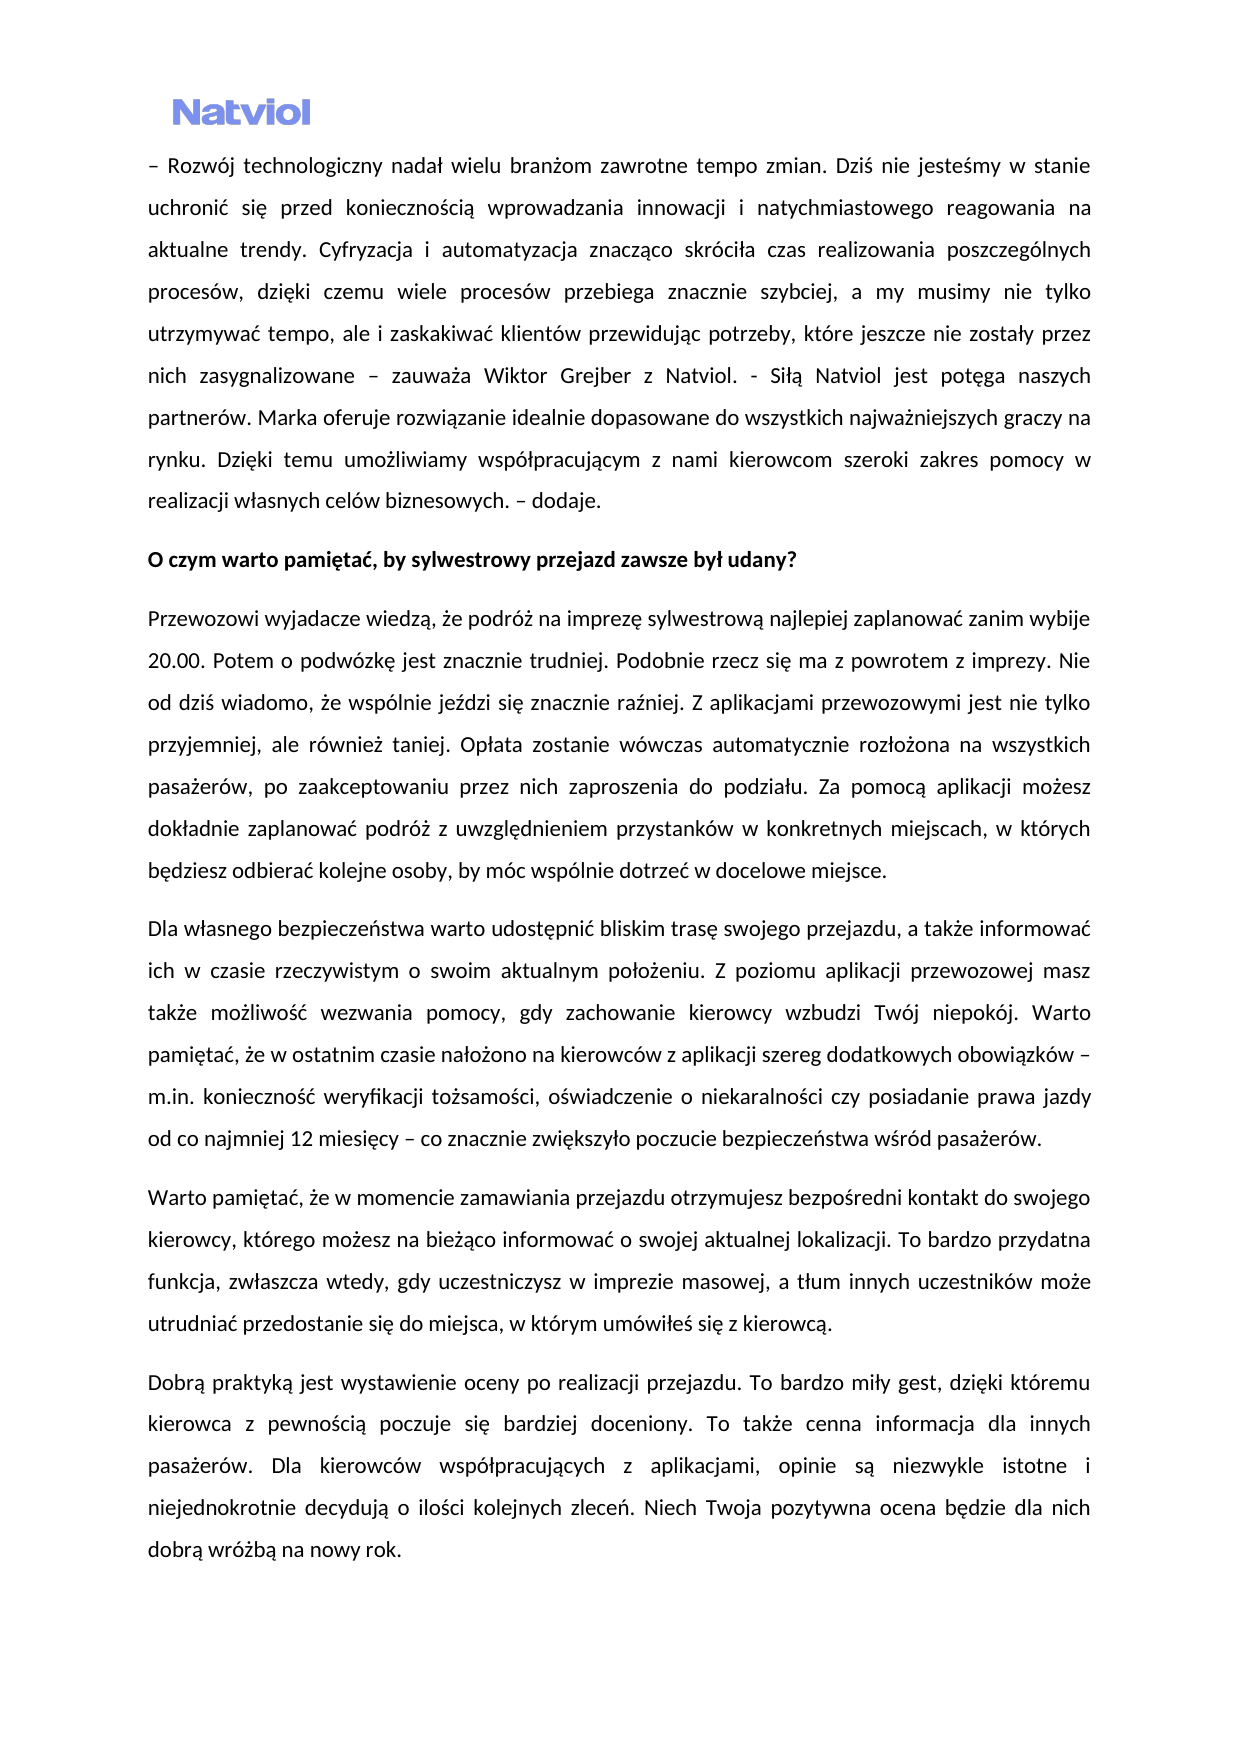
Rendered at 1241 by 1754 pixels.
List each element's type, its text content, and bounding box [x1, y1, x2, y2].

text O czym warto pamiętać, by sylwestrowy przejazd zawsze był udany? [148, 545, 1093, 573]
text Dobrą praktyką jest wystawienie oceny po realizacji przejazdu. To bardzo miły gest, dzięki któremu kierowca z pewnością poczuje się bardziej doceniony. To także cenna informacja dla innych pasażerów. Dla kierowców współpracujących z aplikacjami, opinie są niezwykle istotne i niejednokrotnie decydują o ilości kolejnych zleceń. Niech Twoja pozytywna ocena będzie dla nich dobrą wróżbą na nowy rok. [148, 1368, 1093, 1563]
text – Rozwój technologiczny nadał wielu branżom zawrotne tempo zmian. Dziś nie jesteśmy w stanie uchronić się przed koniecznością wprowadzania innowacji i natychmiastowego reagowania na aktualne trendy. Cyfryzacja i automatyzacja znacząco skróciła czas realizowania poszczególnych procesów, dzięki czemu wiele procesów przebiega znacznie szybciej, a my musimy nie tylko utrzymywać tempo, ale i zaskakiwać klientów przewidując potrzeby, które jeszcze nie zostały przez nich zasygnalizowane – zauważa Wiktor Grejber z Natviol. - Siłą Natviol jest potęga naszych partnerów. Marka oferuje rozwiązanie idealnie dopasowane do wszystkich najważniejszych graczy na rynku. Dzięki temu umożliwiamy współpracującym z nami kierowcom szeroki zakres pomocy w realizacji własnych celów biznesowych. – dodaje. [148, 151, 1093, 515]
text Dla własnego bezpieczeństwa warto udostępnić bliskim trasę swojego przejazdu, a także informować ich w czasie rzeczywistym o swoim aktualnym położeniu. Z poziomu aplikacji przewozowej masz także możliwość wezwania pomocy, gdy zachowanie kierowcy wzbudzi Twój niepokój. Warto pamiętać, że w ostatnim czasie nałożono na kierowców z aplikacji szereg dodatkowych obowiązków – m.in. konieczność weryfikacji tożsamości, oświadczenie o niekaralności czy posiadanie prawa jazdy od co najmniej 12 miesięcy – co znacznie zwiększyło poczucie bezpieczeństwa wśród pasażerów. [148, 914, 1093, 1152]
picture [147, 73, 336, 151]
text Warto pamiętać, że w momencie zamawiania przejazdu otrzymujesz bezpośredni kontakt do swojego kierowcy, którego możesz na bieżąco informować o swojej aktualnej lokalizacji. To bardzo przydatna funkcja, zwłaszcza wtedy, gdy uczestniczysz w imprezie masowej, a tłum innych uczestników może utrudniać przedostanie się do miejsca, w którym umówiłeś się z kierowcą. [148, 1183, 1093, 1337]
text Przewozowi wyjadacze wiedzą, że podróż na imprezę sylwestrową najlepiej zaplanować zanim wybije 20.00. Potem o podwózkę jest znacznie trudniej. Podobnie rzecz się ma z powrotem z imprezy. Nie od dziś wiadomo, że wspólnie jeździ się znacznie raźniej. Z aplikacjami przewozowymi jest nie tylko przyjemniej, ale również taniej. Opłata zostanie wówczas automatycznie rozłożona na wszystkich pasażerów, po zaakceptowaniu przez nich zaproszenia do podziału. Za pomocą aplikacji możesz dokładnie zaplanować podróż z uwzględnieniem przystanków w konkretnych miejscach, w których będziesz odbierać kolejne osoby, by móc wspólnie dotrzeć w docelowe miejsce. [148, 604, 1093, 884]
